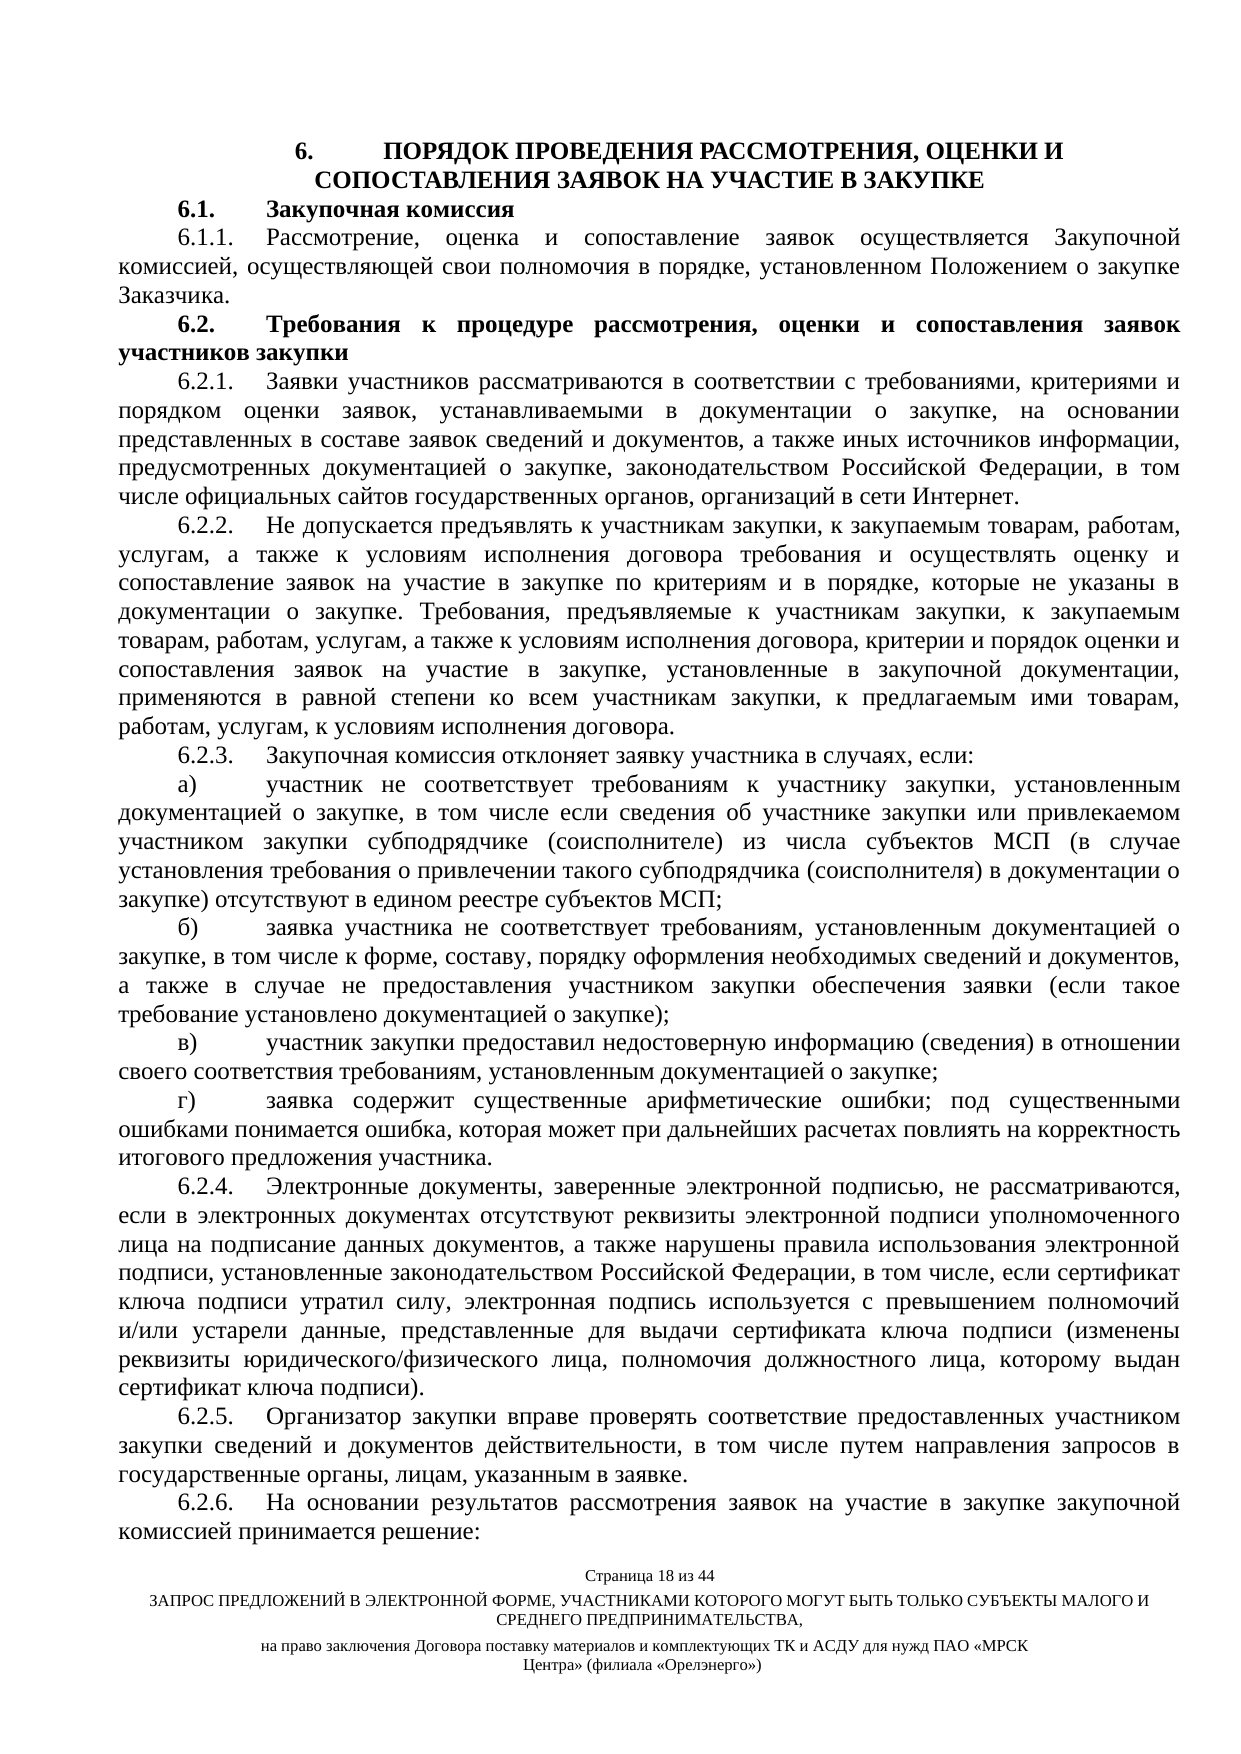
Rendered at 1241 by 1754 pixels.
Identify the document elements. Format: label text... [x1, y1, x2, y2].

list заявка содержит существенные арифметические ошибки; под существенными ошибками понимается ошибка, которая может при дальнейших расчетах повлиять на корректность итогового предложения участника. [118, 1085, 1181, 1171]
subtitle На основании результатов рассмотрения заявок на участие в закупке закупочной комиссией принимается решение: [118, 1487, 1181, 1545]
subtitle Заявки участников рассматриваются в соответствии с требованиями, критериями и порядком оценки заявок, устанавливаемыми в документации о закупке, на основании представленных в составе заявок сведений и документов, а также иных источников информации, предусмотренных документацией о закупке, законодательством Российской Федерации, в том числе официальных сайтов государственных органов, организаций в сети Интернет. [118, 366, 1181, 510]
list участник не соответствует требованиям к участнику закупки, установленным документацией о закупке, в том числе если сведения об участнике закупки или привлекаемом участником закупки субподрядчике (соисполнителе) из числа субъектов МСП (в случае установления требования о привлечении такого субподрядчика (соисполнителя) в документации о закупке) отсутствуют в едином реестре субъектов МСП; [118, 769, 1181, 912]
subtitle ПОРЯДОК ПРОВЕДЕНИЯ РАССМОТРЕНИЯ, ОЦЕНКИ И СОПОСТАВЛЕНИЯ ЗАЯВОК НА УЧАСТИЕ В ЗАКУПКЕ [118, 136, 1181, 194]
list заявка участника не соответствует требованиям, установленным документацией о закупке, в том числе к форме, составу, порядку оформления необходимых сведений и документов, а также в случае не предоставления участником закупки обеспечения заявки (если такое требование установлено документацией о закупке); [118, 912, 1181, 1027]
subtitle Электронные документы, заверенные электронной подписью, не рассматриваются, если в электронных документах отсутствуют реквизиты электронной подписи уполномоченного лица на подписание данных документов, а также нарушены правила использования электронной подписи, установленные законодательством Российской Федерации, в том числе, если сертификат ключа подписи утратил силу, электронная подпись используется с превышением полномочий и/или устарели данные, представленные для выдачи сертификата ключа подписи (изменены реквизиты юридического/физического лица, полномочия должностного лица, которому выдан сертификат ключа подписи). [118, 1171, 1181, 1401]
subtitle Требования к процедуре рассмотрения, оценки и сопоставления заявок участников закупки [118, 309, 1181, 366]
subtitle Рассмотрение, оценка и сопоставление заявок осуществляется Закупочной комиссией, осуществляющей свои полномочия в порядке, установленном Положением о закупке Заказчика. [118, 222, 1181, 309]
subtitle Закупочная комиссия отклоняет заявку участника в случаях, если: [118, 740, 1181, 769]
list участник закупки предоставил недостоверную информацию (сведения) в отношении своего соответствия требованиям, установленным документацией о закупке; [118, 1027, 1181, 1085]
subtitle Закупочная комиссия [118, 194, 1181, 222]
subtitle Не допускается предъявлять к участникам закупки, к закупаемым товарам, работам, услугам, а также к условиям исполнения договора требования и осуществлять оценку и сопоставление заявок на участие в закупке по критериям и в порядке, которые не указаны в документации о закупке. Требования, предъявляемые к участникам закупки, к закупаемым товарам, работам, услугам, а также к условиям исполнения договора, критерии и порядок оценки и сопоставления заявок на участие в закупке, установленные в закупочной документации, применяются в равной степени ко всем участникам закупки, к предлагаемым ими товарам, работам, услугам, к условиям исполнения договора. [118, 510, 1181, 740]
subtitle Организатор закупки вправе проверять соответствие предоставленных участником закупки сведений и документов действительности, в том числе путем направления запросов в государственные органы, лицам, указанным в заявке. [118, 1401, 1181, 1487]
